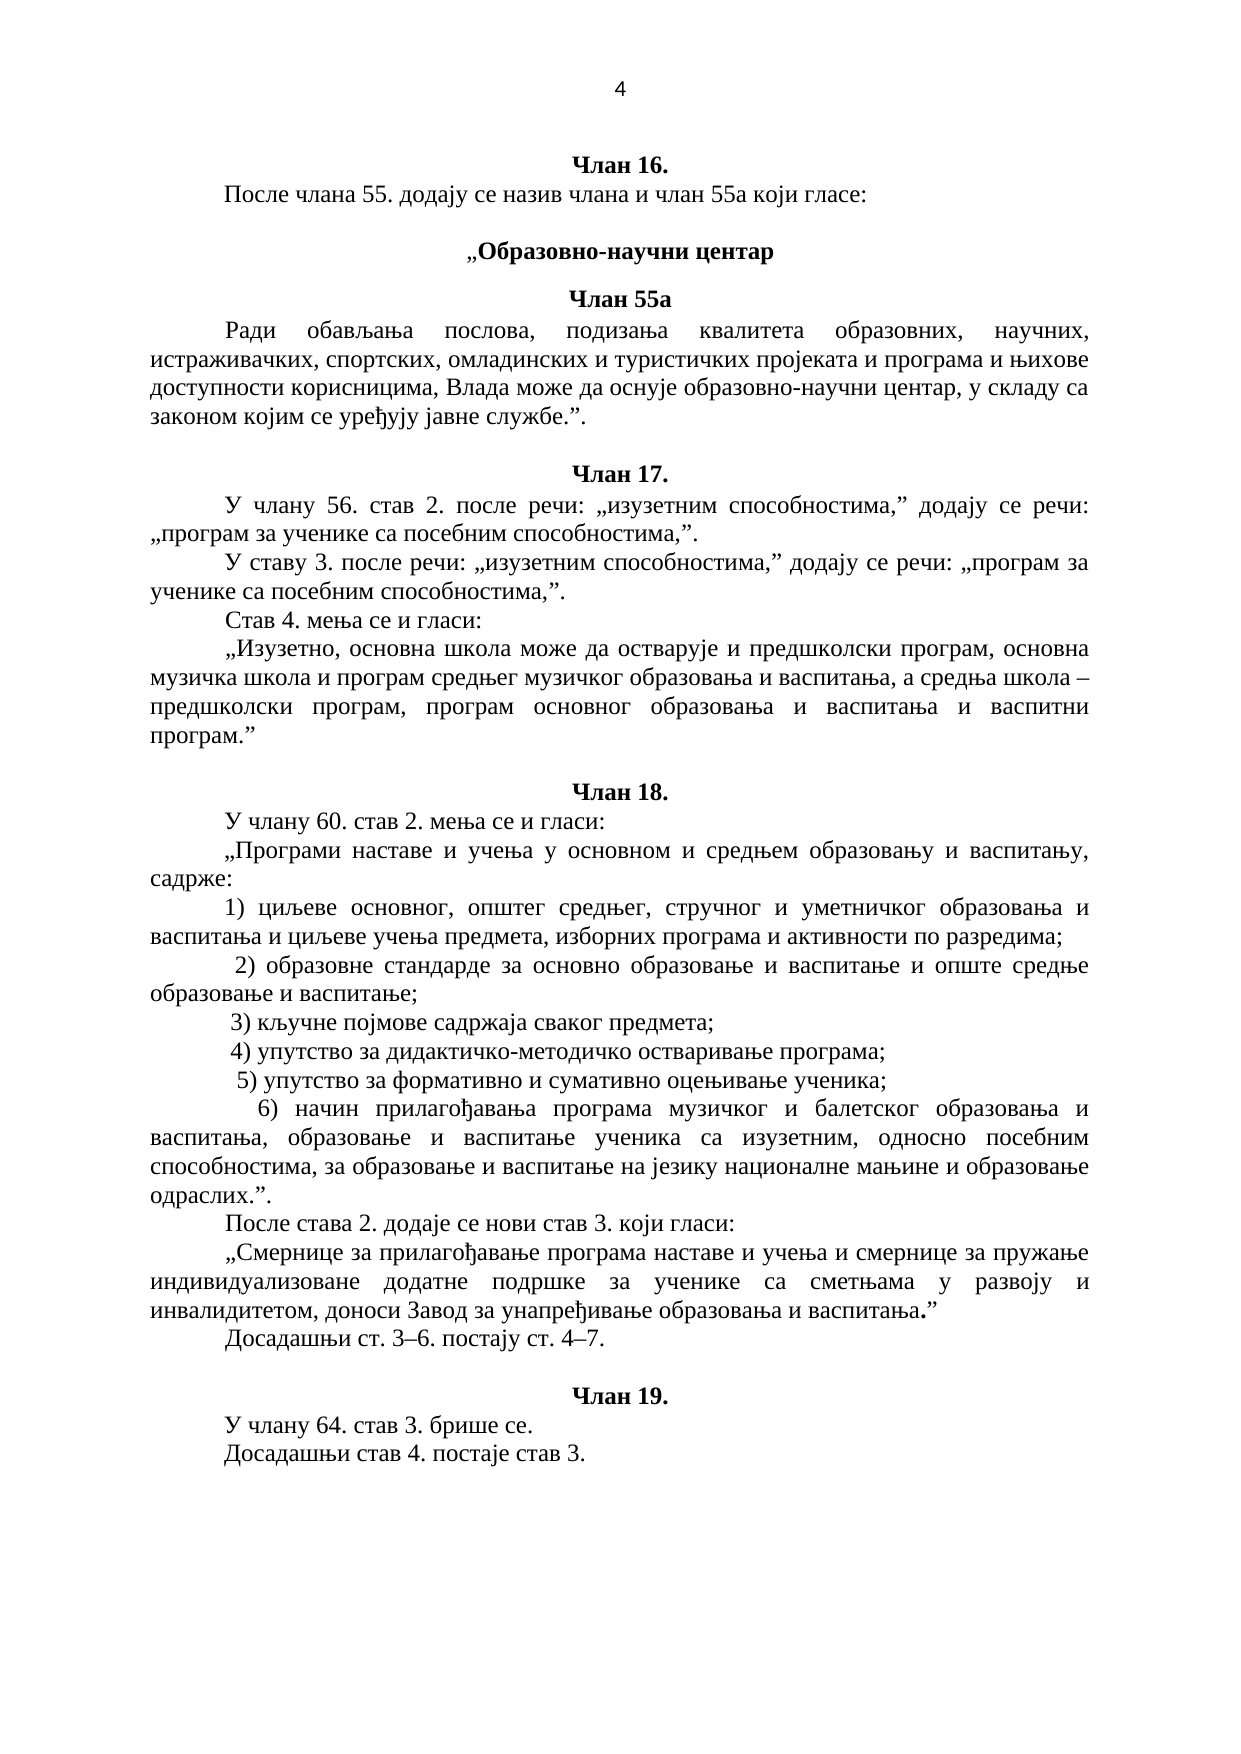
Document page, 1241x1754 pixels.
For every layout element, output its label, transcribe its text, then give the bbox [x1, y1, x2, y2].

text 1) циљеве основног, општег средњег, стручног и уметничког образовања и васпитања и циљеве учења предмета, изборних програма и активности по разредима; [150, 892, 1090, 950]
text После става 2. додаје се нови став 3. који гласи: [150, 1208, 1090, 1237]
text Члан 18. [150, 777, 1090, 806]
text „Смернице за прилагођавање програма наставе и учења и смернице за пружање индивидуализоване додатне подршке за ученике са сметњама у развоју и инвалидитетом, доноси Завод за унапређивање образовања и васпитања.” [150, 1237, 1090, 1323]
text 6) начин прилагођавања програма музичког и балетског образовања и васпитања, образовање и васпитање ученика са изузетним, односно посебним способностима, за образовање и васпитање на језику националне мањине и образовање одраслих.”. [150, 1093, 1090, 1208]
text „Програми наставе и учења у основном и средњем образовању и васпитању, садрже: [150, 835, 1090, 892]
text После члана 55. додају се назив члана и члан 55а који гласе: [150, 179, 1090, 207]
text Досадашњи став 4. постаје став 3. [150, 1438, 1090, 1467]
text У члану 56. став 2. после речи: „изузетним способностима,” додају се речи: „програм за ученике са посебним способностима,”. [150, 490, 1090, 547]
text Члан 55а [150, 284, 1090, 313]
text „Изузетно, основна школа може да остварује и предшколски програм, основна музичка школа и програм средњег музичког образовања и васпитања, а средња школа – предшколски програм, програм основног образовања и васпитања и васпитни програм.” [150, 633, 1090, 748]
text 2) образовне стандарде за основно образовање и васпитање и опште средње образовање и васпитање; [150, 950, 1090, 1007]
text У члану 60. став 2. мења се и гласи: [150, 806, 1090, 835]
text „Образовно-научни центар [150, 236, 1090, 265]
text 4) упутство за дидактичко-методичко остваривање програма; [150, 1036, 1090, 1065]
text У члану 64. став 3. брише се. [150, 1410, 1090, 1438]
text Члан 17. [150, 459, 1090, 487]
text Став 4. мења се и гласи: [150, 605, 1090, 633]
text У ставу 3. после речи: „изузетним способностима,” додају се речи: „програм за ученике са посебним способностима,”. [150, 547, 1090, 605]
text 5) упутство за формативно и сумативно оцењивање ученика; [150, 1065, 1090, 1093]
text Досадашњи ст. 3–6. постају ст. 4–7. [150, 1323, 1090, 1352]
text 3) кључне појмове садржаја сваког предмета; [150, 1007, 1090, 1036]
text Члан 19. [150, 1381, 1090, 1410]
text Ради обављања послова, подизања квалитета образовних, научних, истраживачких, спортских, омладинских и туристичких пројеката и програма и њихове доступности корисницима, Влада може да оснује образовно-научни центар, у складу са законом којим се уређују јавне службе.”. [150, 315, 1090, 430]
text Члан 16. [150, 150, 1090, 179]
